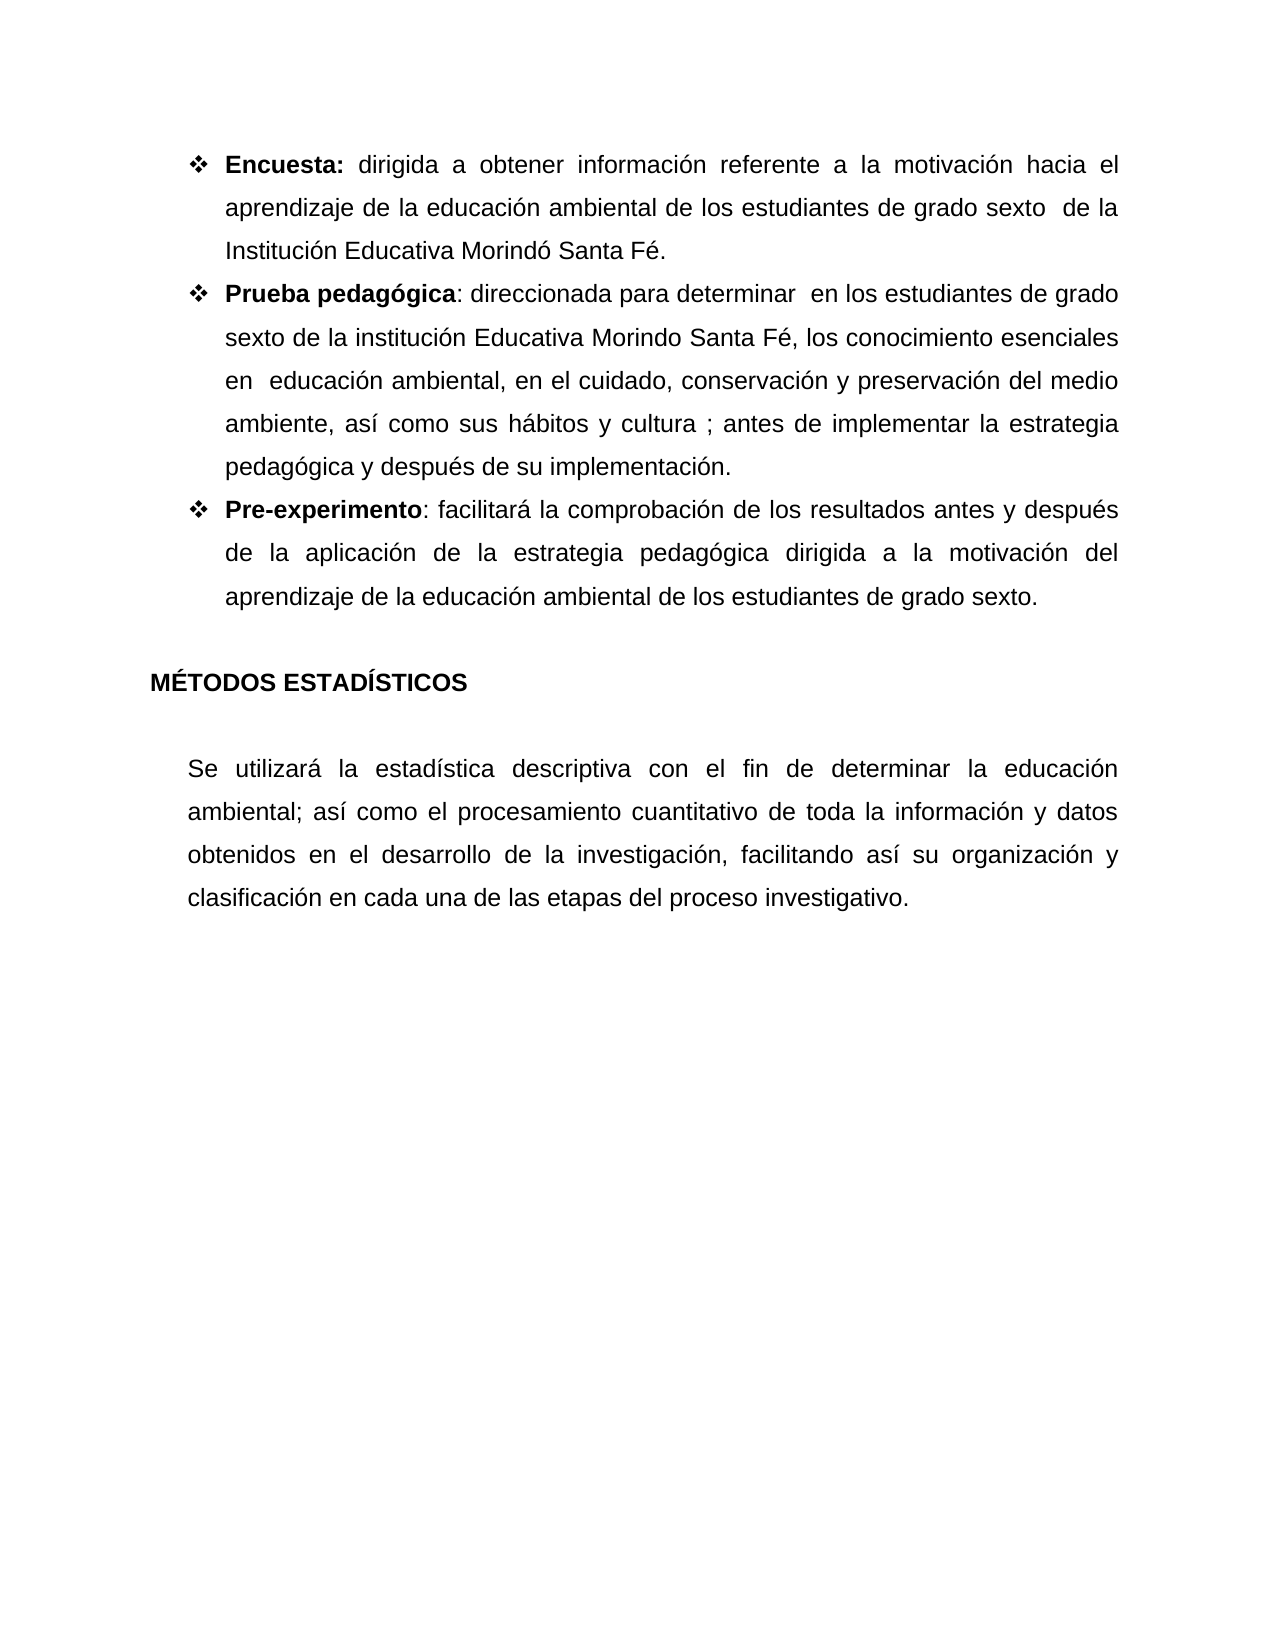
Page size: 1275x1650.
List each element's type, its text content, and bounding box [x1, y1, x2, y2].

list Encuesta: dirigida a obtener información referente a la motivación hacia el aprendizaje de la educación ambiental de los estudiantes de grado sexto de la Institución Educativa Morindó Santa Fé. [187, 150, 1120, 265]
list Prueba pedagógica: direccionada para determinar en los estudiantes de grado sexto de la institución Educativa Morindo Santa Fé, los conocimiento esenciales en educación ambiental, en el cuidado, conservación y preservación del medio ambiente, así como sus hábitos y cultura ; antes de implementar la estrategia pedagógica y después de su implementación. [187, 279, 1120, 481]
list Pre-experimento: facilitará la comprobación de los resultados antes y después de la aplicación de la estrategia pedagógica dirigida a la motivación del aprendizaje de la educación ambiental de los estudiantes de grado sexto. [187, 495, 1120, 610]
text MÉTODOS ESTADÍSTICOS [150, 668, 1120, 697]
text Se utilizará la estadística descriptiva con el fin de determinar la educación ambiental; así como el procesamiento cuantitativo de toda la información y datos obtenidos en el desarrollo de la investigación, facilitando así su organización y clasificación en cada una de las etapas del proceso investigativo. [187, 754, 1120, 912]
